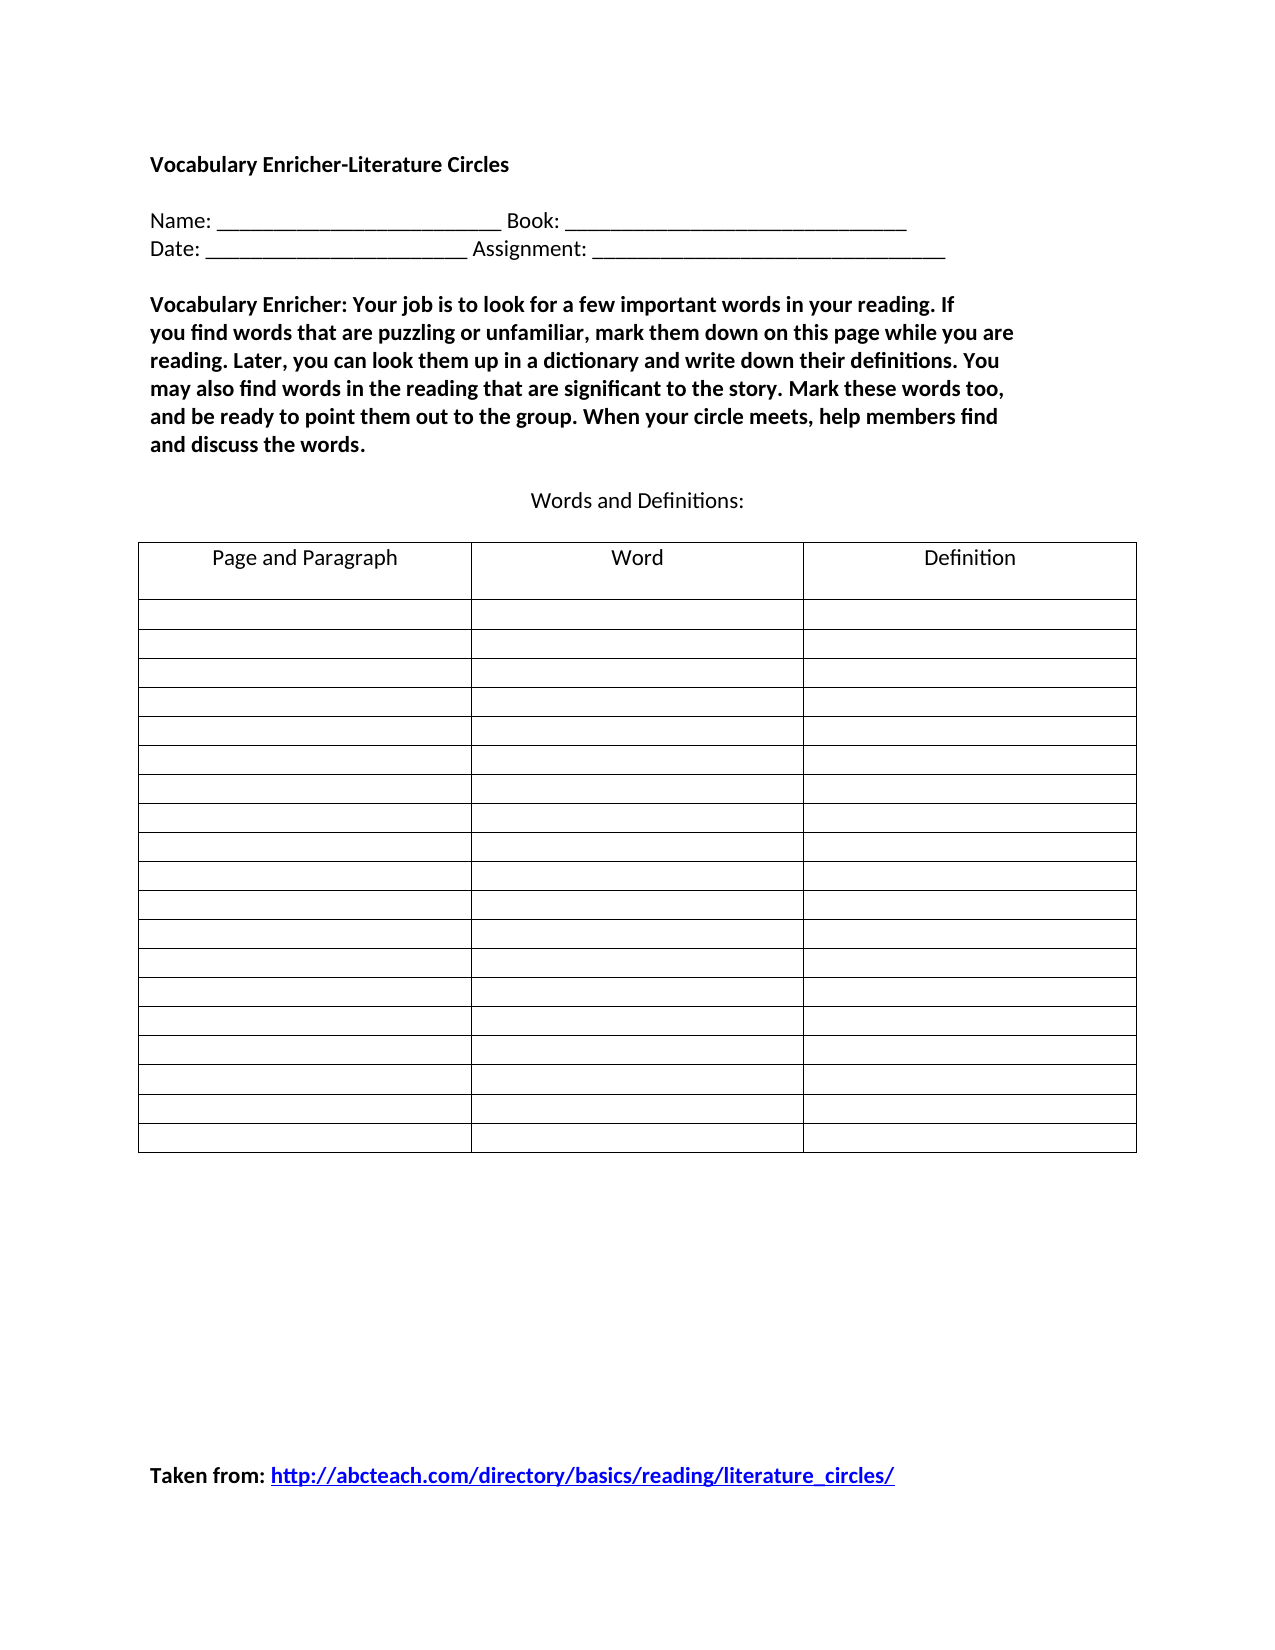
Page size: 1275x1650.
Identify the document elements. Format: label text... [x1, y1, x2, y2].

table_cell [804, 746, 1136, 774]
table_cell [139, 920, 471, 948]
text Words and Definitions: [150, 486, 1125, 514]
table_header Definition [804, 543, 1136, 599]
table_cell [804, 862, 1136, 890]
table_cell [804, 1036, 1136, 1064]
table_cell [804, 775, 1136, 803]
table_cell [139, 804, 471, 832]
table_cell [472, 688, 803, 716]
table_cell [804, 630, 1136, 657]
table_cell [804, 978, 1136, 1006]
table_cell [472, 1036, 803, 1064]
table_cell [472, 1095, 803, 1122]
table_cell [139, 862, 471, 890]
table_cell [139, 1124, 471, 1152]
table_cell [804, 804, 1136, 832]
table_cell [472, 862, 803, 890]
table_cell [139, 775, 471, 803]
table_cell [139, 978, 471, 1006]
table_cell [472, 717, 803, 745]
table_cell [804, 920, 1136, 948]
table_cell [804, 688, 1136, 716]
text Taken from: http://abcteach.com/directory/basics/reading/literature_circles/ [150, 1461, 1125, 1489]
table_cell [472, 949, 803, 977]
text and be ready to point them out to the group. When your circle meets, help members find [150, 402, 1125, 430]
table_cell [139, 630, 471, 657]
table_cell [804, 1065, 1136, 1093]
table_cell [139, 949, 471, 977]
table_cell [804, 949, 1136, 977]
table_cell [472, 630, 803, 657]
table_cell [472, 775, 803, 803]
table_cell [804, 600, 1136, 628]
table_cell [472, 804, 803, 832]
text may also find words in the reading that are significant to the story. Mark these words too, [150, 374, 1125, 402]
text reading. Later, you can look them up in a dictionary and write down their definitions. You [150, 346, 1125, 374]
text and discuss the words. [150, 430, 1125, 458]
table_cell [139, 688, 471, 716]
table_cell [472, 746, 803, 774]
table_cell [804, 833, 1136, 861]
text Date: _______________________ Assignment: _______________________________ [150, 234, 1125, 262]
table_cell [139, 659, 471, 687]
table_cell [139, 891, 471, 919]
table_cell [804, 659, 1136, 687]
table_cell [804, 1124, 1136, 1152]
table_cell [804, 1095, 1136, 1122]
table_cell [139, 1095, 471, 1122]
table_cell [472, 833, 803, 861]
text Vocabulary Enricher-Literature Circles [150, 150, 1125, 178]
table_header Page and Paragraph [139, 543, 471, 599]
table_cell [139, 1036, 471, 1064]
table_cell [472, 1124, 803, 1152]
table_cell [472, 1007, 803, 1035]
table_cell [472, 659, 803, 687]
table_cell [139, 746, 471, 774]
table_cell [804, 1007, 1136, 1035]
text Vocabulary Enricher: Your job is to look for a few important words in your reading. If [150, 290, 1125, 318]
text you find words that are puzzling or unfamiliar, mark them down on this page while you are [150, 318, 1125, 346]
table_cell [139, 1007, 471, 1035]
table_cell [472, 891, 803, 919]
table_cell [139, 717, 471, 745]
table_cell [804, 891, 1136, 919]
table_cell [139, 600, 471, 628]
table_cell [472, 600, 803, 628]
table_cell [139, 833, 471, 861]
text Name: _________________________ Book: ______________________________ [150, 206, 1125, 234]
table_cell [139, 1065, 471, 1093]
table_header Word [472, 543, 803, 599]
table_cell [804, 717, 1136, 745]
table_cell [472, 1065, 803, 1093]
table_cell [472, 978, 803, 1006]
table_cell [472, 920, 803, 948]
